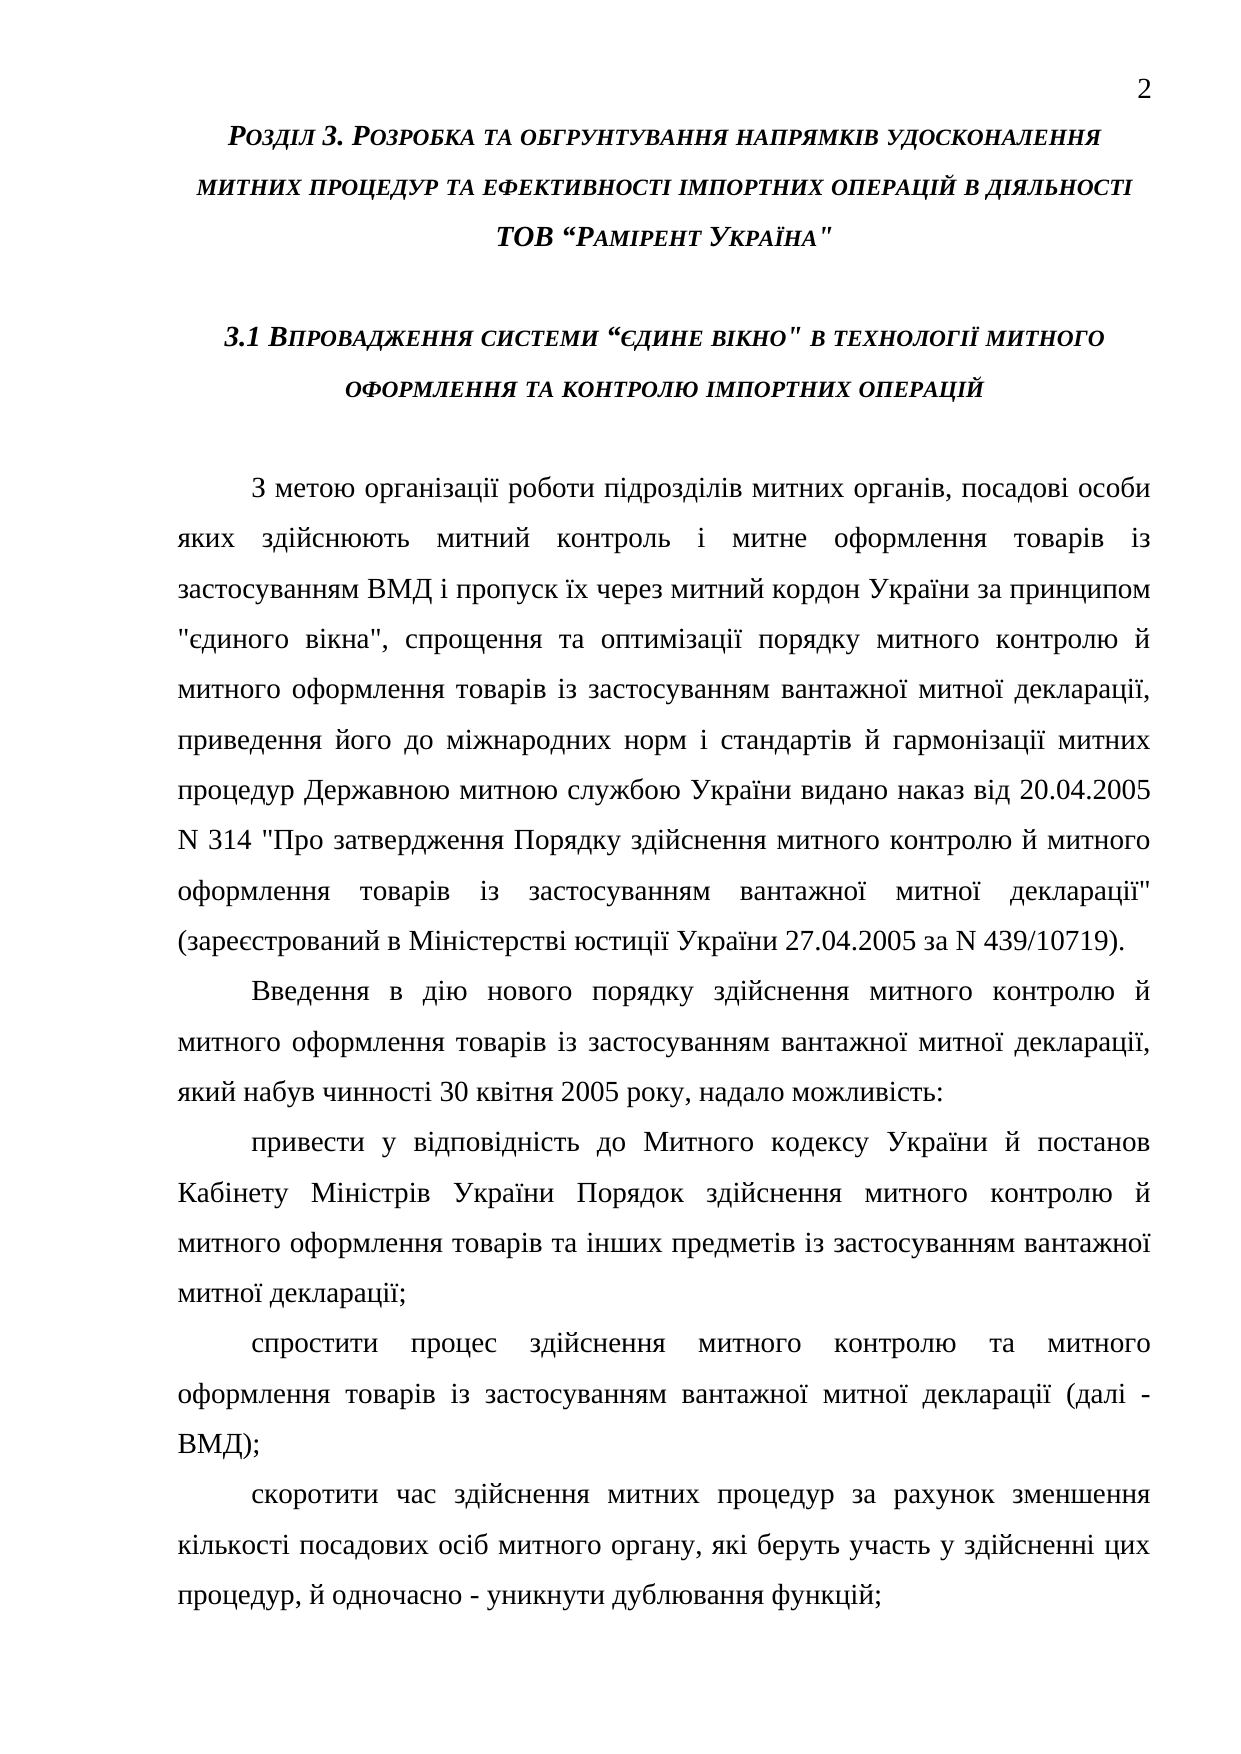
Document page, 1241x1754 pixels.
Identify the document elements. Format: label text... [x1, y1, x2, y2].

text спростити процес здійснення митного контролю та митного оформлення товарів із застосуванням вантажної митної декларації (далі - ВМД); [177, 1326, 1152, 1460]
text З метою організації роботи підрозділів митних органів, посадові особи яких здійснюють митний контроль і митне оформлення товарів із застосуванням ВМД і пропуск їх через митний кордон України за принципом "єдиного вікна", спрощення та оптимізації порядку митного контролю й митного оформлення товарів із застосуванням вантажної митної декларації, приведення його до міжнародних норм і стандартів й гармонізації митних процедур Державною митною службою України видано наказ від 20.04.2005 N 314 "Про затвердження Порядку здійснення митного контролю й митного оформлення товарів із застосуванням вантажної митної декларації" (зареєстрований в Міністерстві юстиції України 27.04.2005 за N 439/10719). [177, 470, 1152, 957]
text скоротити час здійснення митних процедур за рахунок зменшення кількості посадових осіб митного органу, які беруть участь у здійсненні цих процедур, й одночасно - уникнути дублювання функцій; [177, 1477, 1152, 1611]
text Введення в дію нового порядку здійснення митного контролю й митного оформлення товарів із застосуванням вантажної митної декларації, який набув чинності 30 квітня 2005 року, надало можливість: [177, 973, 1152, 1108]
text привести у відповідність до Митного кодексу України й постанов Кабінету Міністрів України Порядок здійснення митного контролю й митного оформлення товарів та інших предметів із застосуванням вантажної митної декларації; [177, 1124, 1152, 1309]
subtitle 3.1 Впровадження системи “єдине вікно" в технології митного оформлення та контролю імпортних операцій [177, 319, 1152, 403]
subtitle Розділ 3. Розробка та обгрунтування напрямків удосконалення митних процедур та ефективності імпортних операцій в діяльності ТОВ “Рамірент Україна" [177, 118, 1152, 252]
